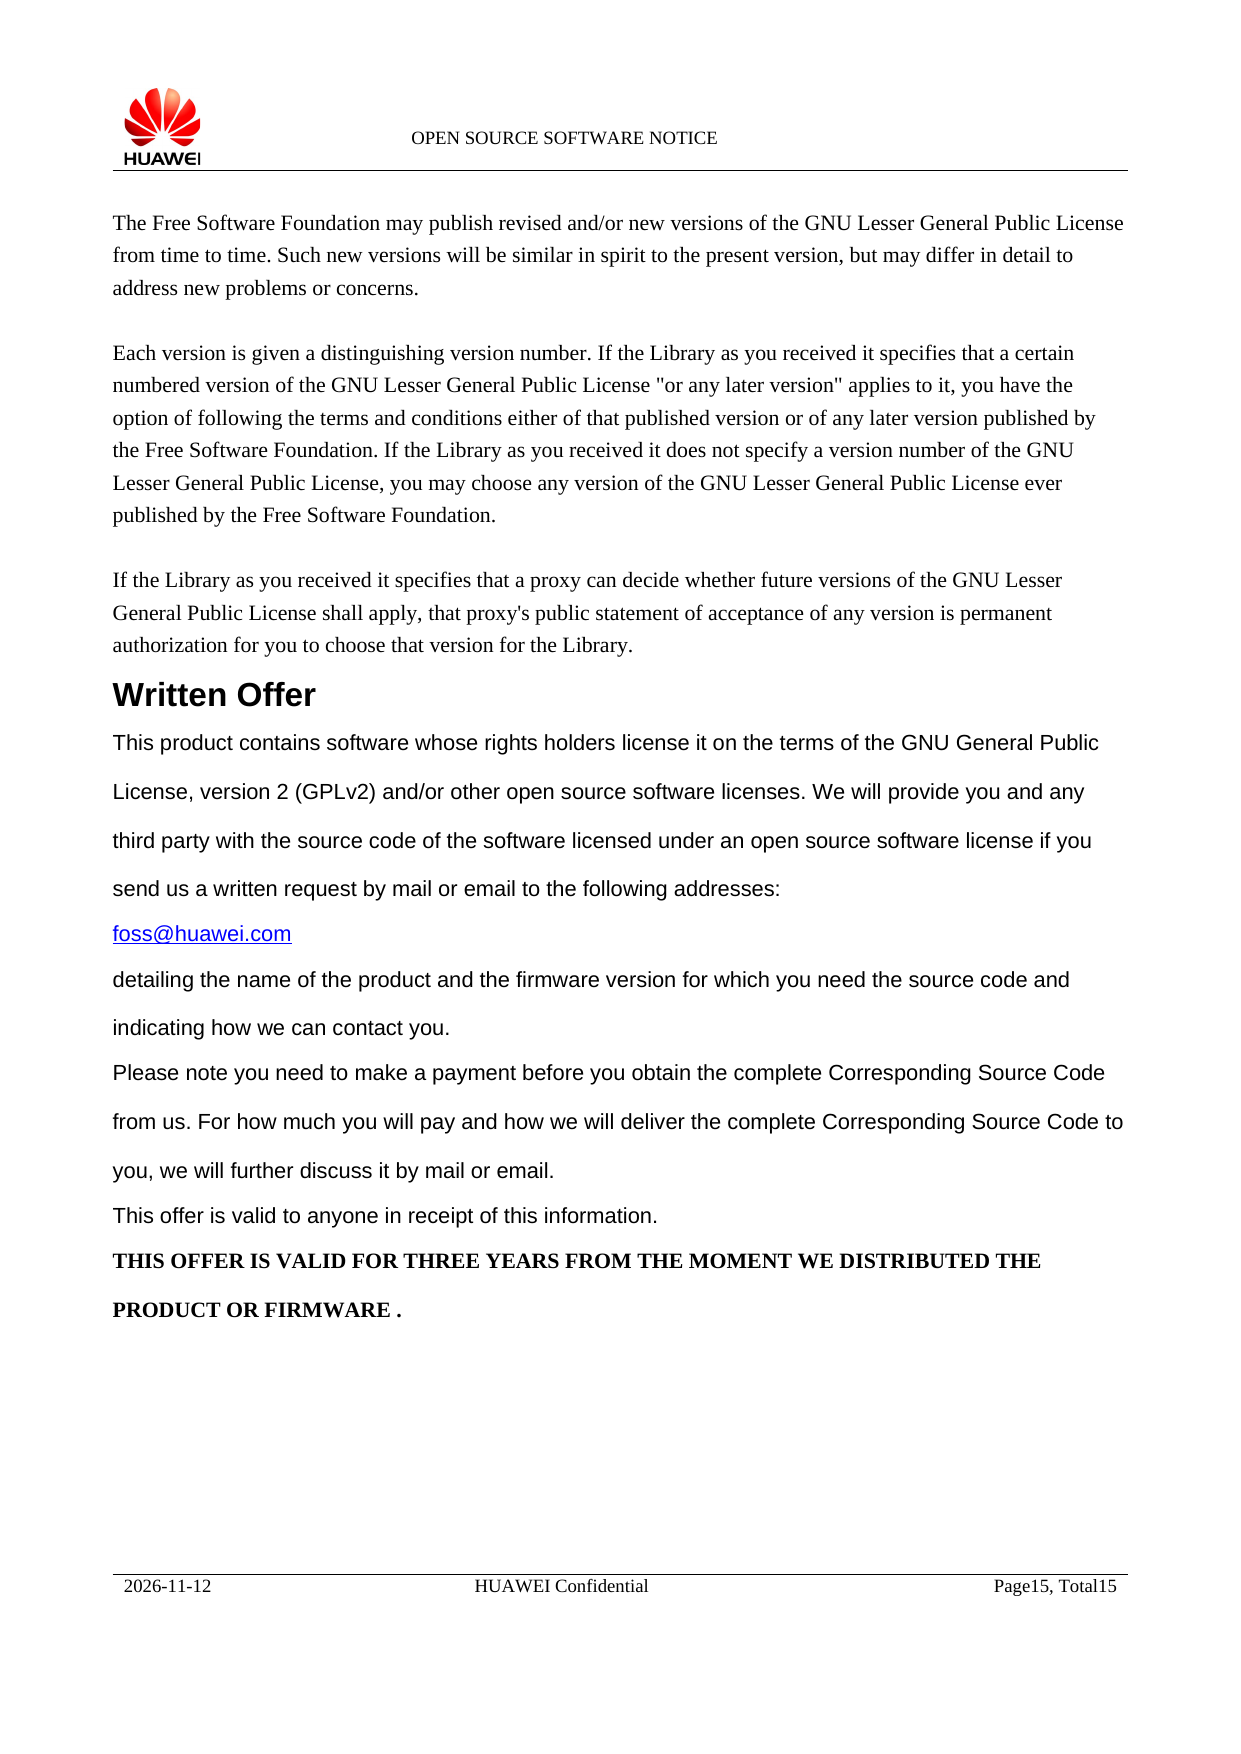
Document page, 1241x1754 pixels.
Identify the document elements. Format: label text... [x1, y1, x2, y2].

text This offer is valid to anyone in receipt of this information. [112, 1199, 1128, 1232]
text This offer is valid for three years from the moment we distributed the product or firmware . [112, 1244, 1128, 1326]
text Written Offer [112, 661, 1128, 726]
text foss@huawei.com [112, 918, 1128, 950]
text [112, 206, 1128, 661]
text Please note you need to make a payment before you obtain the complete Corresponding Source Code from us. For how much you will pay and how we will deliver the complete Corresponding Source Code to you, we will further discuss it by mail or email. [112, 1057, 1128, 1187]
picture [124, 88, 201, 165]
text detailing the name of the product and the firmware version for which you need the source code and indicating how we can contact you. [112, 963, 1128, 1044]
text This product contains software whose rights holders license it on the terms of the GNU General Public License, version 2 (GPLv2) and/or other open source software licenses. We will provide you and any third party with the source code of the software licensed under an open source software license if you send us a written request by mail or email to the following addresses: [112, 726, 1128, 905]
